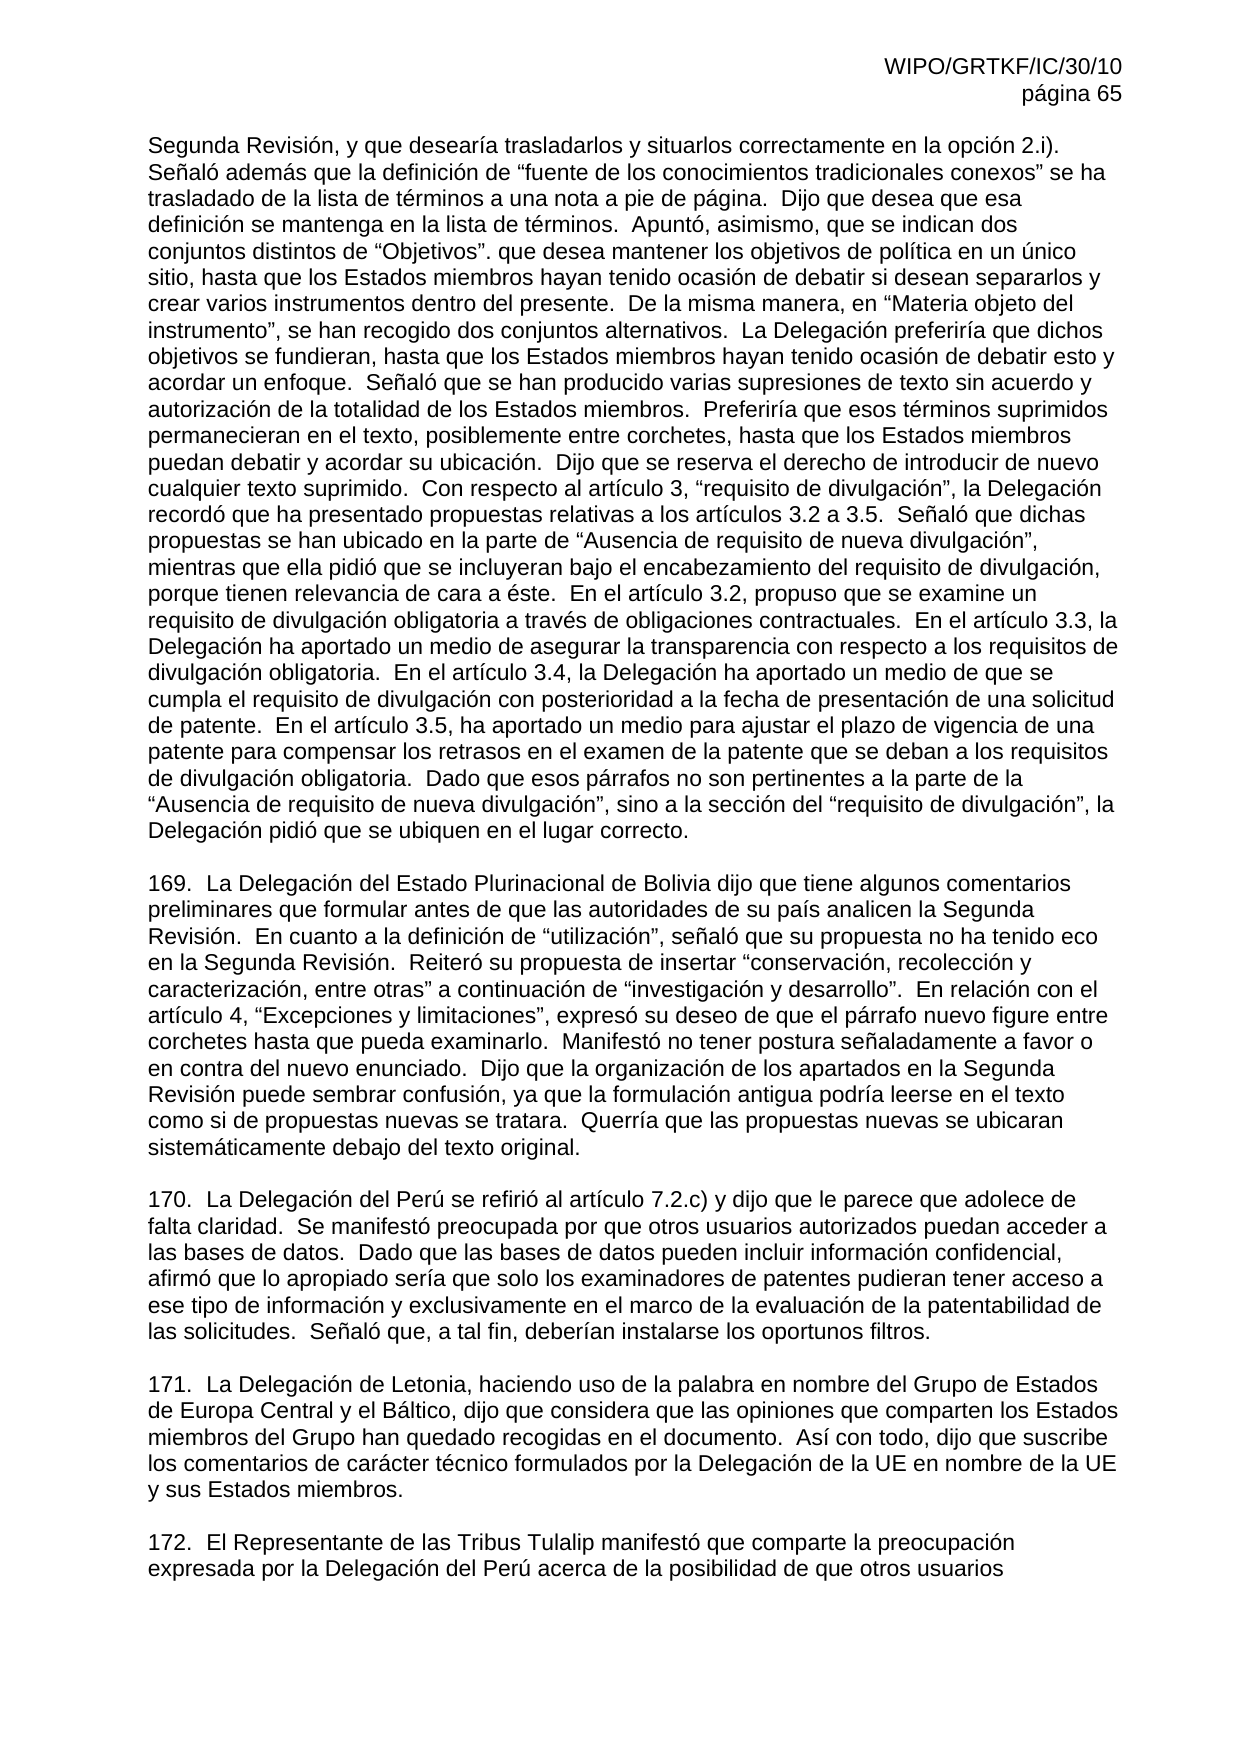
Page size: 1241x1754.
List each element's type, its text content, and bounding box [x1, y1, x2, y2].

list La Delegación del Perú se refirió al artículo 7.2.c) y dijo que le parece que adolece de falta claridad. Se manifestó preocupada por que otros usuarios autorizados puedan acceder a las bases de datos. Dado que las bases de datos pueden incluir información confidencial, afirmó que lo apropiado sería que solo los examinadores de patentes pudieran tener acceso a ese tipo de información y exclusivamente en el marco de la evaluación de la patentabilidad de las solicitudes. Señaló que, a tal fin, deberían instalarse los oportunos filtros. [148, 1186, 1122, 1344]
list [148, 1529, 1122, 1582]
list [148, 132, 1122, 844]
list La Delegación de Letonia, haciendo uso de la palabra en nombre del Grupo de Estados de Europa Central y el Báltico, dijo que considera que las opiniones que comparten los Estados miembros del Grupo han quedado recogidas en el documento. Así con todo, dijo que suscribe los comentarios de carácter técnico formulados por la Delegación de la UE en nombre de la UE y sus Estados miembros. [148, 1371, 1122, 1503]
list La Delegación del Estado Plurinacional de Bolivia dijo que tiene algunos comentarios preliminares que formular antes de que las autoridades de su país analicen la Segunda Revisión. En cuanto a la definición de “utilización”, señaló que su propuesta no ha tenido eco en la Segunda Revisión. Reiteró su propuesta de insertar “conservación, recolección y caracterización, entre otras” a continuación de “investigación y desarrollo”. En relación con el artículo 4, “Excepciones y limitaciones”, expresó su deseo de que el párrafo nuevo figure entre corchetes hasta que pueda examinarlo. Manifestó no tener postura señaladamente a favor o en contra del nuevo enunciado. Dijo que la organización de los apartados en la Segunda Revisión puede sembrar confusión, ya que la formulación antigua podría leerse en el texto como si de propuestas nuevas se tratara. Querría que las propuestas nuevas se ubicaran sistemáticamente debajo del texto original. [148, 870, 1122, 1160]
